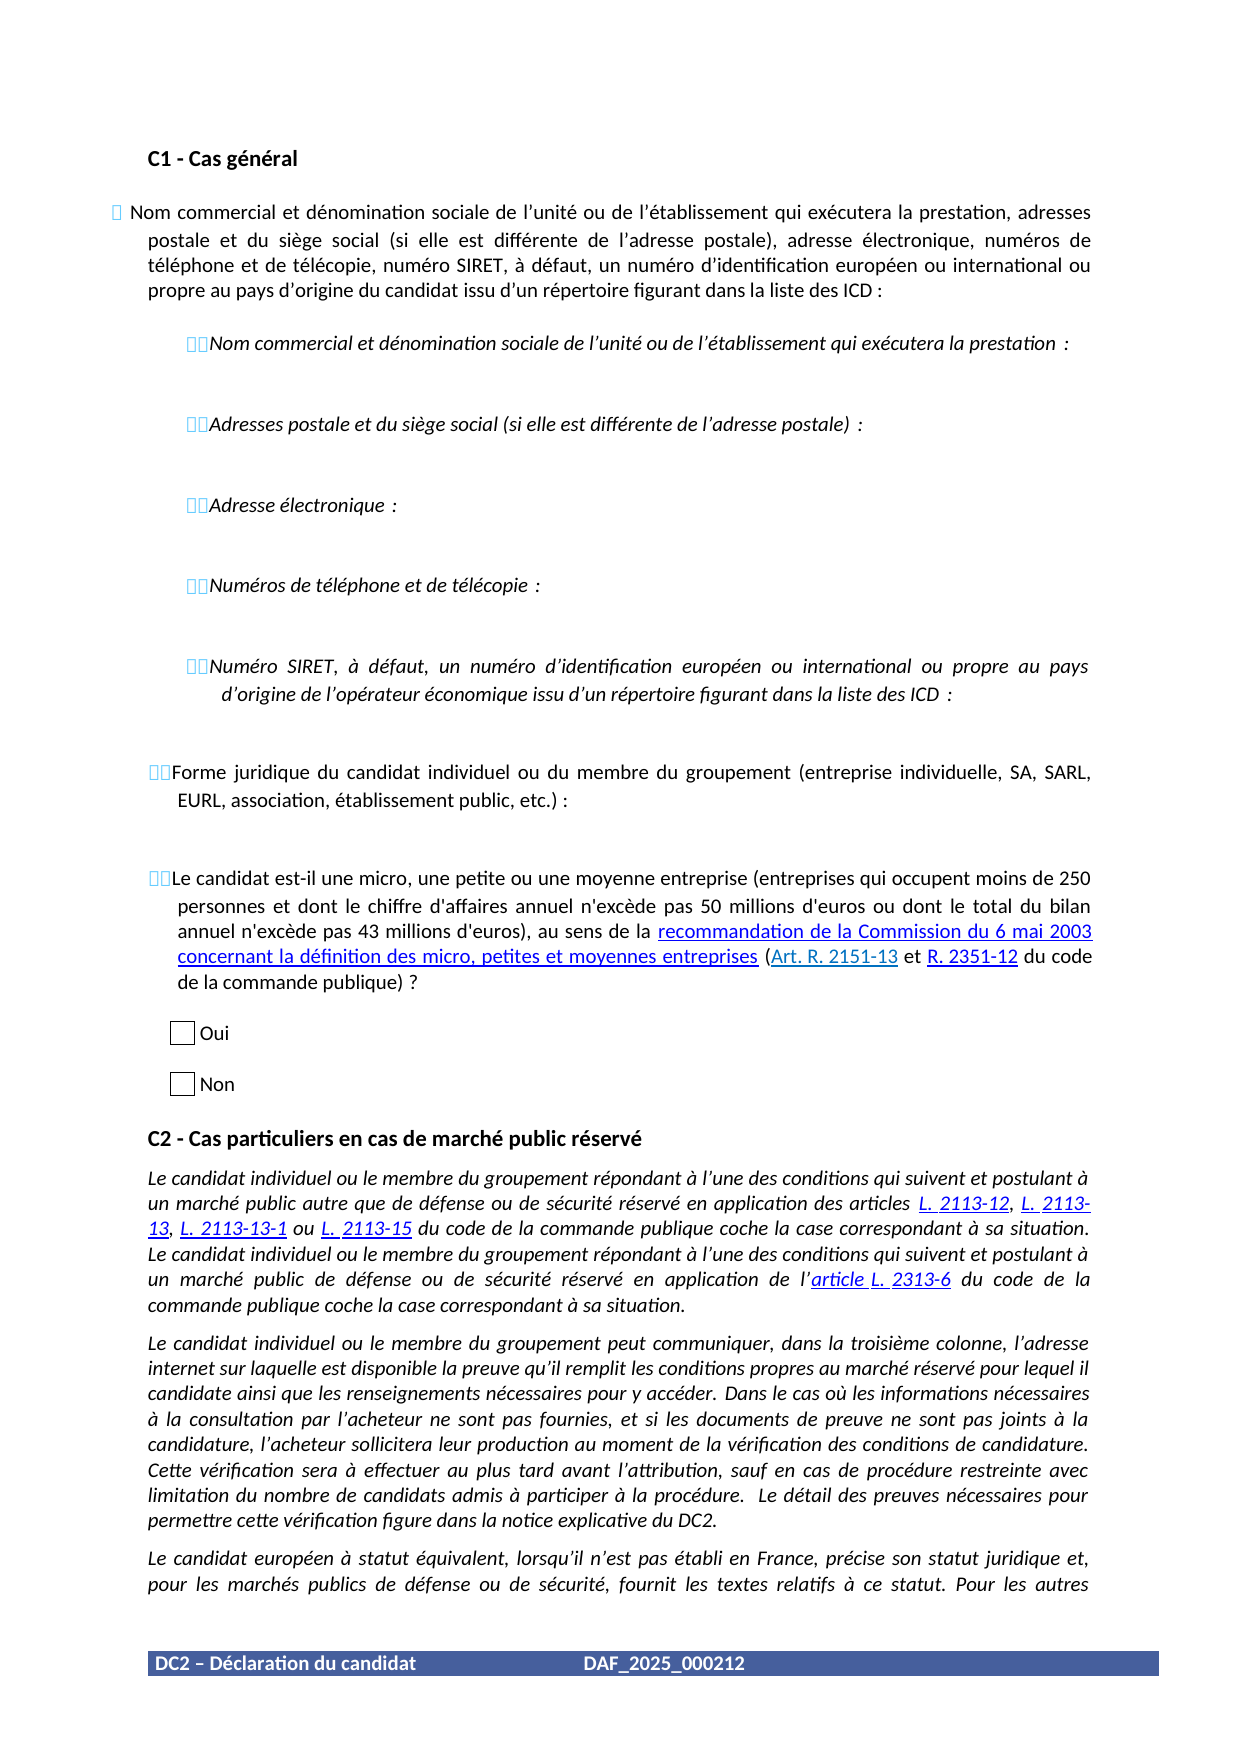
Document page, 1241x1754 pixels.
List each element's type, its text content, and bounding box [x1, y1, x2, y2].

text C2 - Cas particuliers en cas de marché public réservé [148, 1124, 1093, 1152]
text Forme juridique du candidat individuel ou du membre du groupement (entreprise individuelle, SA, SARL, EURL, association, établissement public, etc.) : [148, 757, 1093, 812]
text Le candidat individuel ou le membre du groupement répondant à l’une des conditions qui suivent et postulant à un marché public autre que de défense ou de sécurité réservé en application des articles L. 2113-12, L. 2113-13, L. 2113-13-1 ou L. 2113-15 du code de la commande publique coche la case correspondant à sa situation. Le candidat individuel ou le membre du groupement répondant à l’une des conditions qui suivent et postulant à un marché public de défense ou de sécurité réservé en application de l’article L. 2313-6 du code de la commande publique coche la case correspondant à sa situation. [148, 1165, 1093, 1317]
text Non [169, 1071, 1093, 1096]
subtitle Nom commercial et dénomination sociale de l’unité ou de l’établissement qui exécutera la prestation : [185, 328, 1093, 358]
subtitle C1 - Cas général [148, 144, 1093, 172]
text Oui [169, 1020, 1093, 1045]
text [148, 1546, 1093, 1596]
text Le candidat individuel ou le membre du groupement peut communiquer, dans la troisième colonne, l’adresse internet sur laquelle est disponible la preuve qu’il remplit les conditions propres au marché réservé pour lequel il candidate ainsi que les renseignements nécessaires pour y accéder. Dans le cas où les informations nécessaires à la consultation par l’acheteur ne sont pas fournies, et si les documents de preuve ne sont pas joints à la candidature, l’acheteur sollicitera leur production au moment de la vérification des conditions de candidature. Cette vérification sera à effectuer au plus tard avant l’attribution, sauf en cas de procédure restreinte avec limitation du nombre de candidats admis à participer à la procédure. Le détail des preuves nécessaires pour permettre cette vérification figure dans la notice explicative du DC2. [148, 1330, 1093, 1533]
text Le candidat est-il une micro, une petite ou une moyenne entreprise (entreprises qui occupent moins de 250 personnes et dont le chiffre d'affaires annuel n'excède pas 50 millions d'euros ou dont le total du bilan annuel n'excède pas 43 millions d'euros), au sens de la recommandation de la Commission du 6 mai 2003 concernant la définition des micro, petites et moyennes entreprises (Art. R. 2151-13 et R. 2351-12 du code de la commande publique) ? [148, 863, 1093, 994]
subtitle  Nom commercial et dénomination sociale de l’unité ou de l’établissement qui exécutera la prestation, adresses postale et du siège social (si elle est différente de l’adresse postale), adresse électronique, numéros de téléphone et de télécopie, numéro SIRET, à défaut, un numéro d’identification européen ou international ou propre au pays d’origine du candidat issu d’un répertoire figurant dans la liste des ICD : [110, 197, 1093, 303]
subtitle Adresses postale et du siège social (si elle est différente de l’adresse postale) : [185, 409, 1093, 439]
subtitle Numéros de téléphone et de télécopie : [185, 570, 1093, 600]
subtitle Adresse électronique : [185, 490, 1093, 519]
subtitle Numéro SIRET, à défaut, un numéro d’identification européen ou international ou propre au pays d’origine de l’opérateur économique issu d’un répertoire figurant dans la liste des ICD : [185, 651, 1093, 706]
